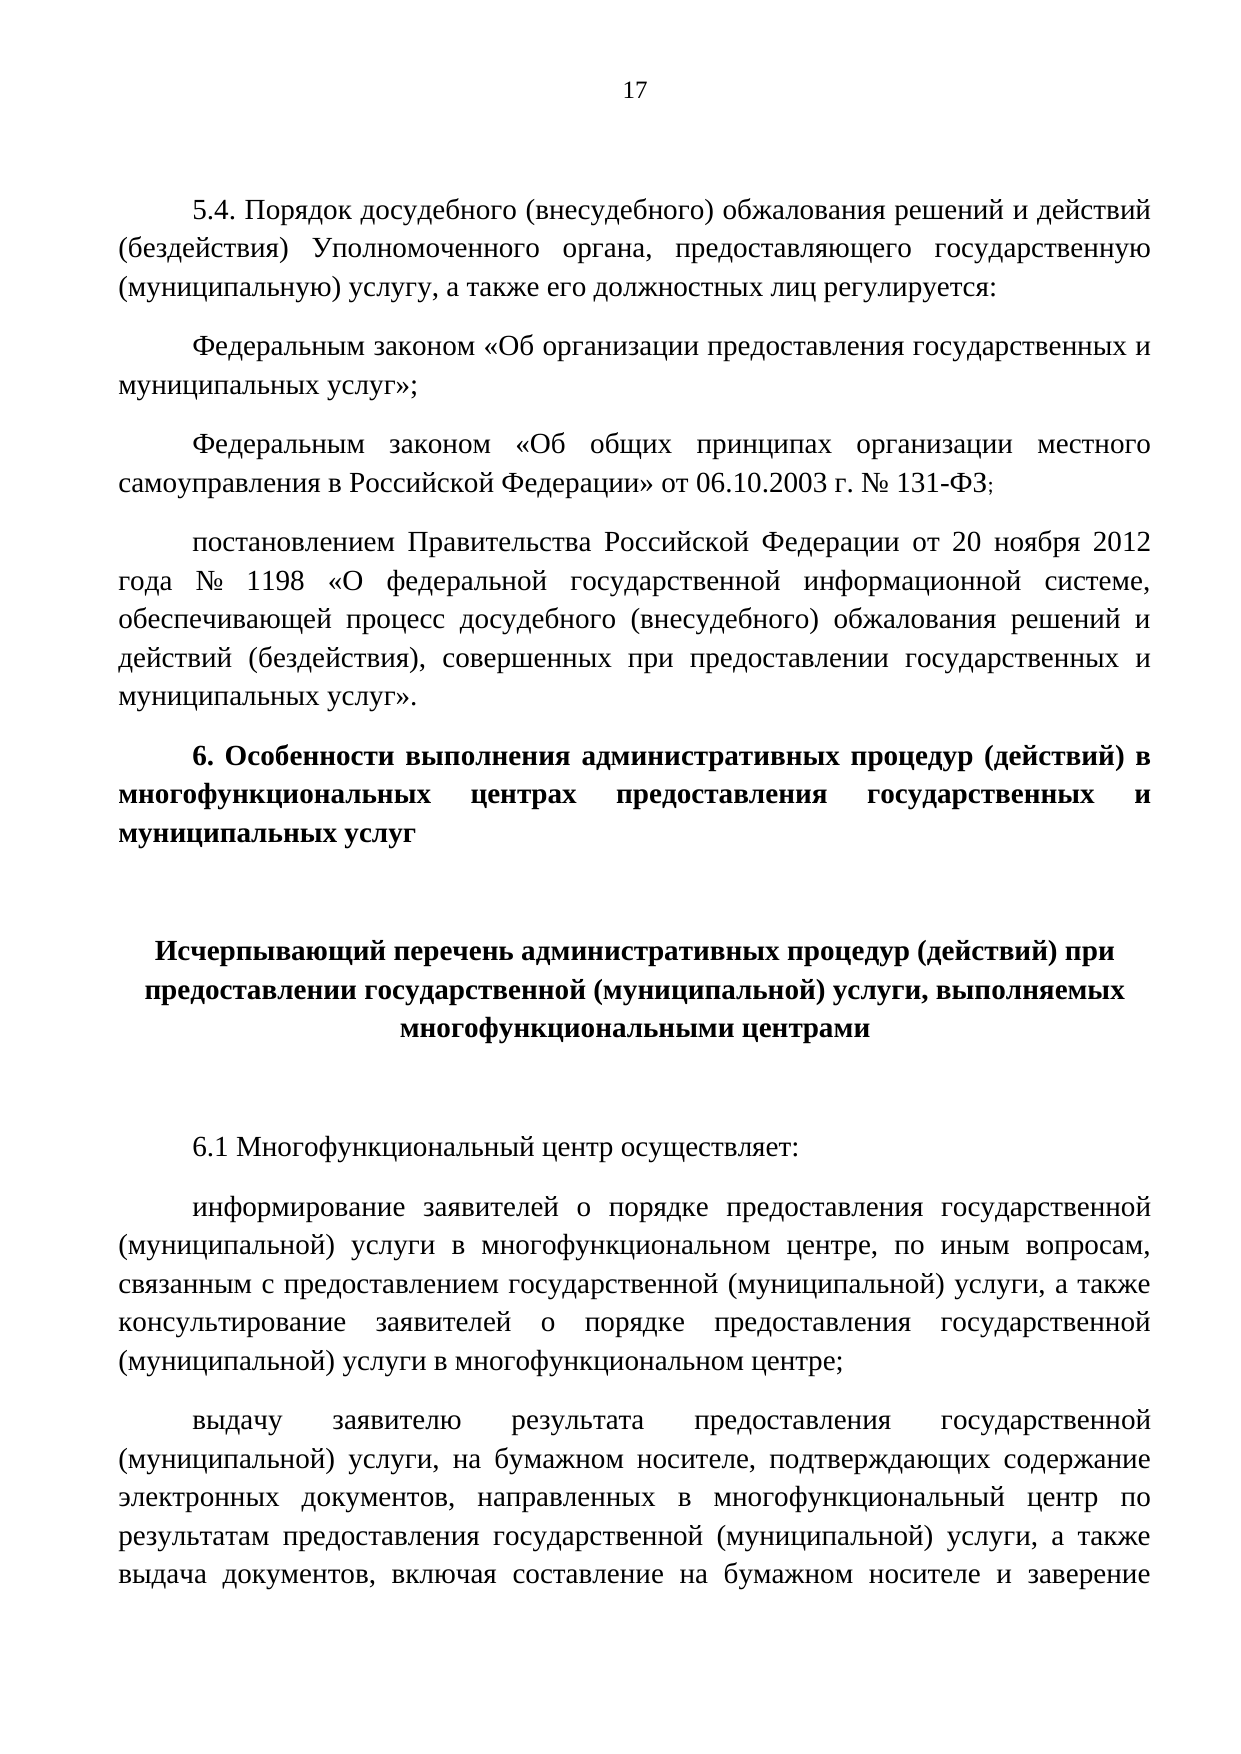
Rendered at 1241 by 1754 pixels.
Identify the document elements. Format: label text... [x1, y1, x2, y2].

text постановлением Правительства Российской Федерации от 20 ноября 2012 года № 1198 «О федеральной государственной информационной системе, обеспечивающей процесс досудебного (внесудебного) обжалования решений и действий (бездействия), совершенных при предоставлении государственных и муниципальных услуг». [118, 524, 1152, 712]
text Федеральным законом «Об организации предоставления государственных и муниципальных услуг»; [118, 328, 1152, 400]
text 5.4. Порядок досудебного (внесудебного) обжалования решений и действий (бездействия) Уполномоченного органа, предоставляющего государственную (муниципальную) услугу, а также его должностных лиц регулируется: [118, 192, 1152, 302]
text Федеральным законом «Об общих принципах организации местного самоуправления в Российской Федерации» от 06.10.2003 г. № 131-ФЗ; [118, 426, 1152, 498]
text 6. Особенности выполнения административных процедур (действий) в многофункциональных центрах предоставления государственных и муниципальных услуг [118, 738, 1152, 848]
text 6.1 Многофункциональный центр осуществляет: [118, 1129, 1152, 1163]
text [118, 1402, 1152, 1590]
text Исчерпывающий перечень административных процедур (действий) при предоставлении государственной (муниципальной) услуги, выполняемых многофункциональными центрами [118, 933, 1152, 1044]
text информирование заявителей о порядке предоставления государственной (муниципальной) услуги в многофункциональном центре, по иным вопросам, связанным с предоставлением государственной (муниципальной) услуги, а также консультирование заявителей о порядке предоставления государственной (муниципальной) услуги в многофункциональном центре; [118, 1189, 1152, 1376]
